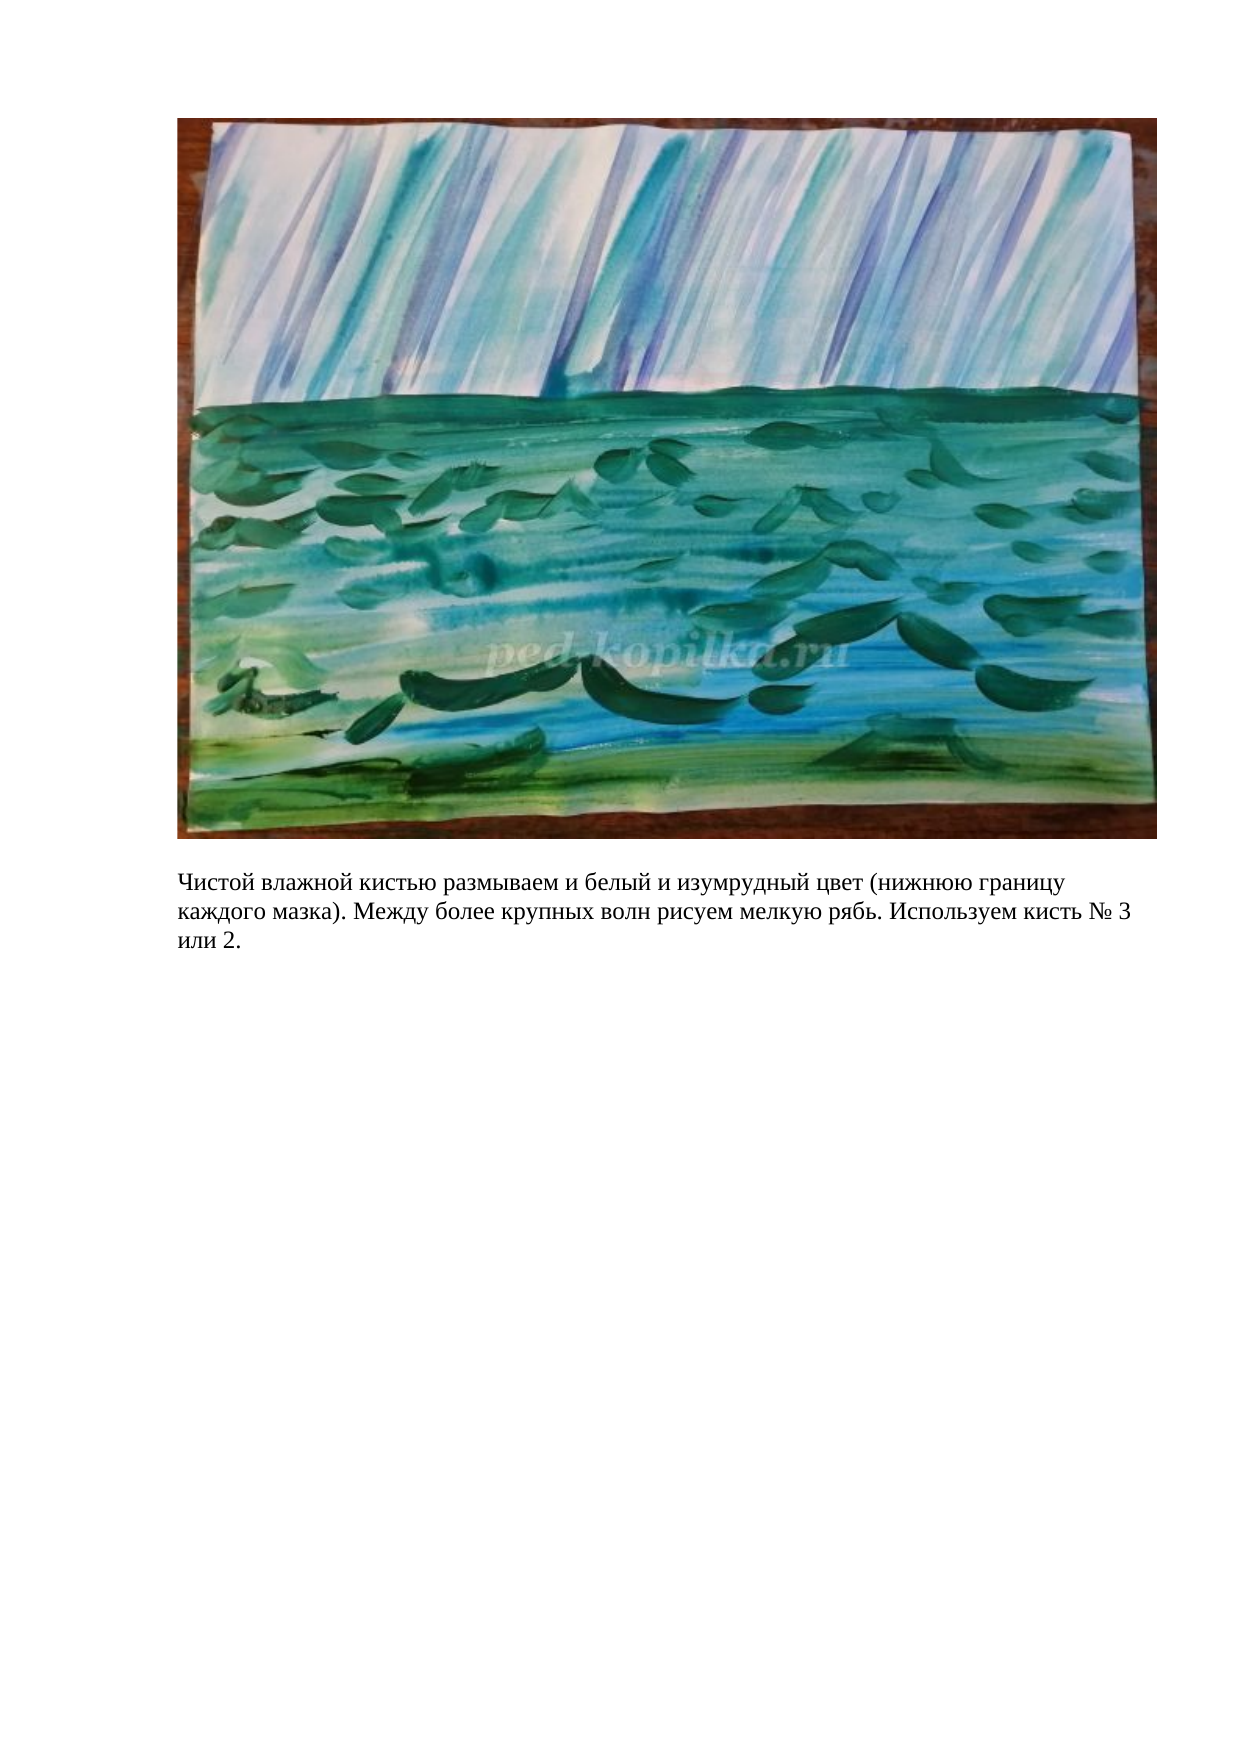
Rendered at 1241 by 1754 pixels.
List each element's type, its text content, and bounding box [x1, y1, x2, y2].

picture [177, 118, 1157, 839]
text Чистой влажной кистью размываем и белый и изумрудный цвет (нижнюю границу каждого мазка). Между более крупных волн рисуем мелкую рябь. Используем кисть № 3 или 2. [177, 839, 1152, 953]
